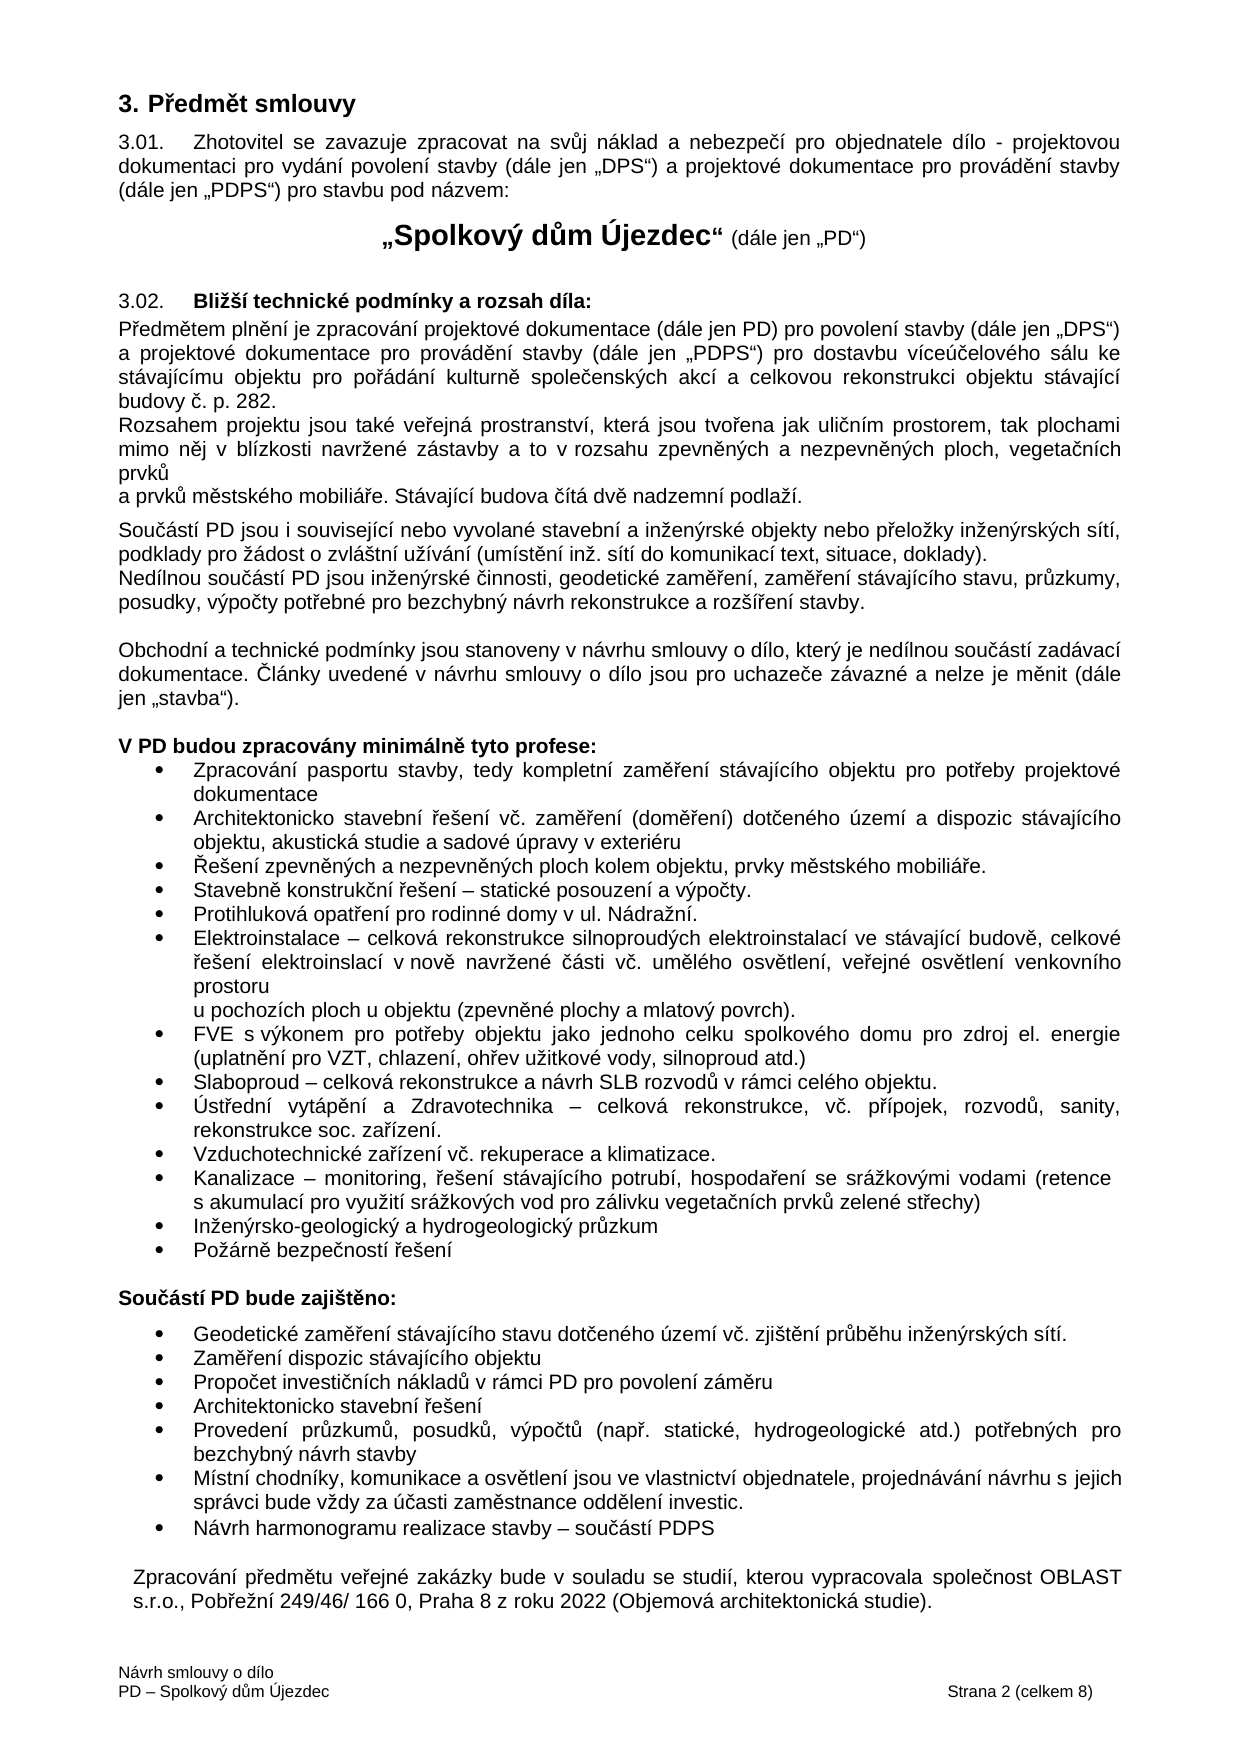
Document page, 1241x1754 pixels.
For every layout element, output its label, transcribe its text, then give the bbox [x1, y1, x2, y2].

text Rozsahem projektu jsou také veřejná prostranství, která jsou tvořena jak uličním prostorem, tak plochami mimo něj v blízkosti navržené zástavby a to v rozsahu zpevněných a nezpevněných ploch, vegetačních prvků a prvků městského mobiliáře. Stávající budova čítá dvě nadzemní podlaží. [118, 412, 1122, 508]
list Geodetické zaměření stávajícího stavu dotčeného území vč. zjištění průběhu inženýrských sítí. [156, 1322, 1122, 1346]
text Předmětem plnění je zpracování projektové dokumentace (dále jen PD) pro povolení stavby (dále jen „DPS“) a projektové dokumentace pro provádění stavby (dále jen „PDPS“) pro dostavbu víceúčelového sálu ke stávajícímu objektu pro pořádání kulturně společenských akcí a celkovou rekonstrukci objektu stávající budovy č. p. 282. [118, 317, 1122, 412]
subtitle Bližší technické podmínky a rozsah díla: [118, 288, 1122, 312]
subtitle Předmět smlouvy [118, 89, 1122, 117]
list Architektonicko stavební řešení vč. zaměření (doměření) dotčeného území a dispozic stávajícího objektu, akustická studie a sadové úpravy v exteriéru [156, 806, 1122, 853]
list Inženýrsko-geologický a hydrogeologický průzkum [156, 1214, 1122, 1238]
subtitle Zhotovitel se zavazuje zpracovat na svůj náklad a nebezpečí pro objednatele dílo - projektovou dokumentaci pro vydání povolení stavby (dále jen „DPS“) a projektové dokumentace pro provádění stavby (dále jen „PDPS“) pro stavbu pod názvem: [118, 130, 1122, 202]
text Nedílnou součástí PD jsou inženýrské činnosti, geodetické zaměření, zaměření stávajícího stavu, průzkumy, posudky, výpočty potřebné pro bezchybný návrh rekonstrukce a rozšíření stavby. [118, 566, 1122, 614]
text Obchodní a technické podmínky jsou stanoveny v návrhu smlouvy o dílo, který je nedílnou součástí zadávací dokumentace. Články uvedené v návrhu smlouvy o dílo jsou pro uchazeče závazné a nelze je měnit (dále jen „stavba“). [118, 638, 1122, 709]
list Místní chodníky, komunikace a osvětlení jsou ve vlastnictví objednatele, projednávání návrhu s jejich správci bude vždy za účasti zaměstnance oddělení investic. [156, 1466, 1122, 1514]
text Součástí PD jsou i související nebo vyvolané stavební a inženýrské objekty nebo přeložky inženýrských sítí, podklady pro žádost o zvláštní užívání (umístění inž. sítí do komunikací text, situace, doklady). [118, 518, 1122, 566]
list Architektonicko stavební řešení [156, 1394, 1122, 1418]
list Stavebně konstrukční řešení – statické posouzení a výpočty. [156, 878, 1122, 902]
list Protihluková opatření pro rodinné domy v ul. Nádražní. [156, 902, 1122, 926]
list FVE s výkonem pro potřeby objektu jako jednoho celku spolkového domu pro zdroj el. energie (uplatnění pro VZT, chlazení, ohřev užitkové vody, silnoproud atd.) [156, 1022, 1122, 1070]
subtitle „Spolkový dům Újezdec“ (dále jen „PD“) [118, 218, 1122, 252]
text V PD budou zpracovány minimálně tyto profese: [118, 733, 1122, 757]
list Slaboproud – celková rekonstrukce a návrh SLB rozvodů v rámci celého objektu. [156, 1070, 1122, 1094]
list Elektroinstalace – celková rekonstrukce silnoproudých elektroinstalací ve stávající budově, celkové řešení elektroinslací v nově navržené části vč. umělého osvětlení, veřejné osvětlení venkovního prostoru u pochozích ploch u objektu (zpevněné plochy a mlatový povrch). [156, 926, 1122, 1022]
list Kanalizace – monitoring, řešení stávajícího potrubí, hospodaření se srážkovými vodami (retence s akumulací pro využití srážkových vod pro zálivku vegetačních prvků zelené střechy) [156, 1166, 1122, 1214]
list Propočet investičních nákladů v rámci PD pro povolení záměru [156, 1370, 1122, 1394]
text Zpracování předmětu veřejné zakázky bude v souladu se studií, kterou vypracovala společnost OBLAST s.r.o., Pobřežní 249/46/ 166 0, Praha 8 z roku 2022 (Objemová architektonická studie). [133, 1564, 1122, 1612]
list Provedení průzkumů, posudků, výpočtů (např. statické, hydrogeologické atd.) potřebných pro bezchybný návrh stavby [156, 1418, 1122, 1466]
list Řešení zpevněných a nezpevněných ploch kolem objektu, prvky městského mobiliáře. [156, 853, 1122, 878]
list Zaměření dispozic stávajícího objektu [156, 1346, 1122, 1370]
list Ústřední vytápění a Zdravotechnika – celková rekonstrukce, vč. přípojek, rozvodů, sanity, rekonstrukce soc. zařízení. [156, 1094, 1122, 1142]
list Vzduchotechnické zařízení vč. rekuperace a klimatizace. [156, 1142, 1122, 1166]
list Požárně bezpečností řešení [156, 1238, 1122, 1262]
list Zpracování pasportu stavby, tedy kompletní zaměření stávajícího objektu pro potřeby projektové dokumentace [156, 757, 1122, 806]
text Součástí PD bude zajištěno: [118, 1286, 1122, 1310]
list Návrh harmonogramu realizace stavby – součástí PDPS [156, 1514, 1122, 1541]
